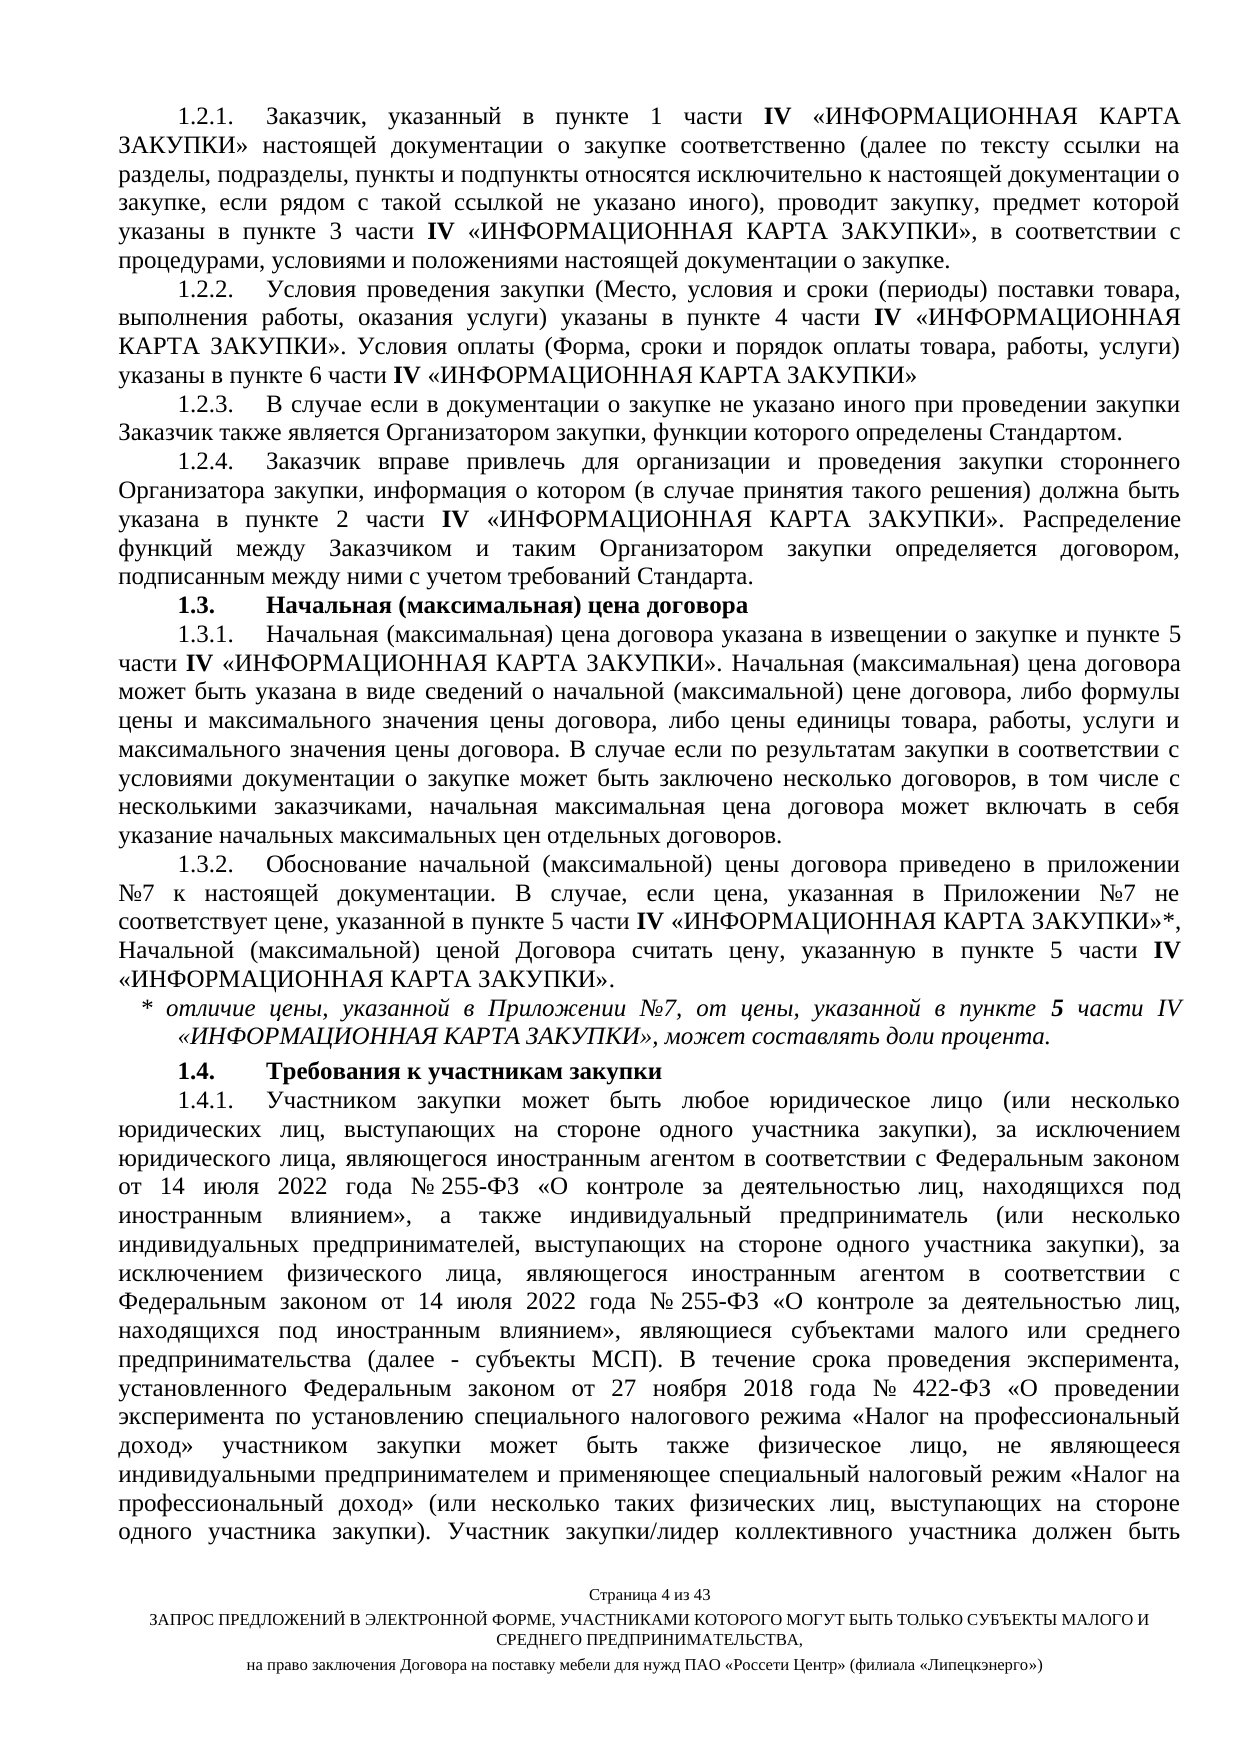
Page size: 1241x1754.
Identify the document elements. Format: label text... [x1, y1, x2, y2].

subtitle Требования к участникам закупки [118, 1056, 1181, 1085]
subtitle Начальная (максимальная) цена договора [118, 590, 1181, 619]
subtitle В случае если в документации о закупке не указано иного при проведении закупки Заказчик также является Организатором закупки, функции которого определены Стандартом. [118, 389, 1181, 446]
subtitle Условия проведения закупки (Место, условия и сроки (периоды) поставки товара, выполнения работы, оказания услуги) указаны в пункте 4 части IV «ИНФОРМАЦИОННАЯ КАРТА ЗАКУПКИ». Условия оплаты (Форма, сроки и порядок оплаты товара, работы, услуги) указаны в пункте 6 части IV «ИНФОРМАЦИОННАЯ КАРТА ЗАКУПКИ» [118, 274, 1181, 389]
list * отличие цены, указанной в Приложении №7, от цены, указанной в пункте 5 части IV «ИНФОРМАЦИОННАЯ КАРТА ЗАКУПКИ», может составлять доли процента. [140, 993, 1181, 1050]
subtitle Заказчик вправе привлечь для организации и проведения закупки стороннего Организатора закупки, информация о котором (в случае принятия такого решения) должна быть указана в пункте 2 части IV «ИНФОРМАЦИОННАЯ КАРТА ЗАКУПКИ». Распределение функций между Заказчиком и таким Организатором закупки определяется договором, подписанным между ними с учетом требований Стандарта. [118, 446, 1181, 590]
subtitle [118, 1085, 1181, 1545]
subtitle Обоснование начальной (максимальной) цены договора приведено в приложении №7 к настоящей документации. В случае, если цена, указанная в Приложении №7 не соответствует цене, указанной в пункте 5 части IV «ИНФОРМАЦИОННАЯ КАРТА ЗАКУПКИ»*, Начальной (максимальной) ценой Договора считать цену, указанную в пункте 5 части IV «ИНФОРМАЦИОННАЯ КАРТА ЗАКУПКИ». [118, 849, 1181, 993]
subtitle Заказчик, указанный в пункте 1 части IV «ИНФОРМАЦИОННАЯ КАРТА ЗАКУПКИ» настоящей документации о закупке соответственно (далее по тексту ссылки на разделы, подразделы, пункты и подпункты относятся исключительно к настоящей документации о закупке, если рядом с такой ссылкой не указано иного), проводит закупку, предмет которой указаны в пункте 3 части IV «ИНФОРМАЦИОННАЯ КАРТА ЗАКУПКИ», в соответствии с процедурами, условиями и положениями настоящей документации о закупке. [118, 101, 1181, 274]
subtitle Начальная (максимальная) цена договора указана в извещении о закупке и пункте 5 части IV «ИНФОРМАЦИОННАЯ КАРТА ЗАКУПКИ». Начальная (максимальная) цена договора может быть указана в виде сведений о начальной (максимальной) цене договора, либо формулы цены и максимального значения цены договора, либо цены единицы товара, работы, услуги и максимального значения цены договора. В случае если по результатам закупки в соответствии с условиями документации о закупке может быть заключено несколько договоров, в том числе с несколькими заказчиками, начальная максимальная цена договора может включать в себя указание начальных максимальных цен отдельных договоров. [118, 619, 1181, 849]
